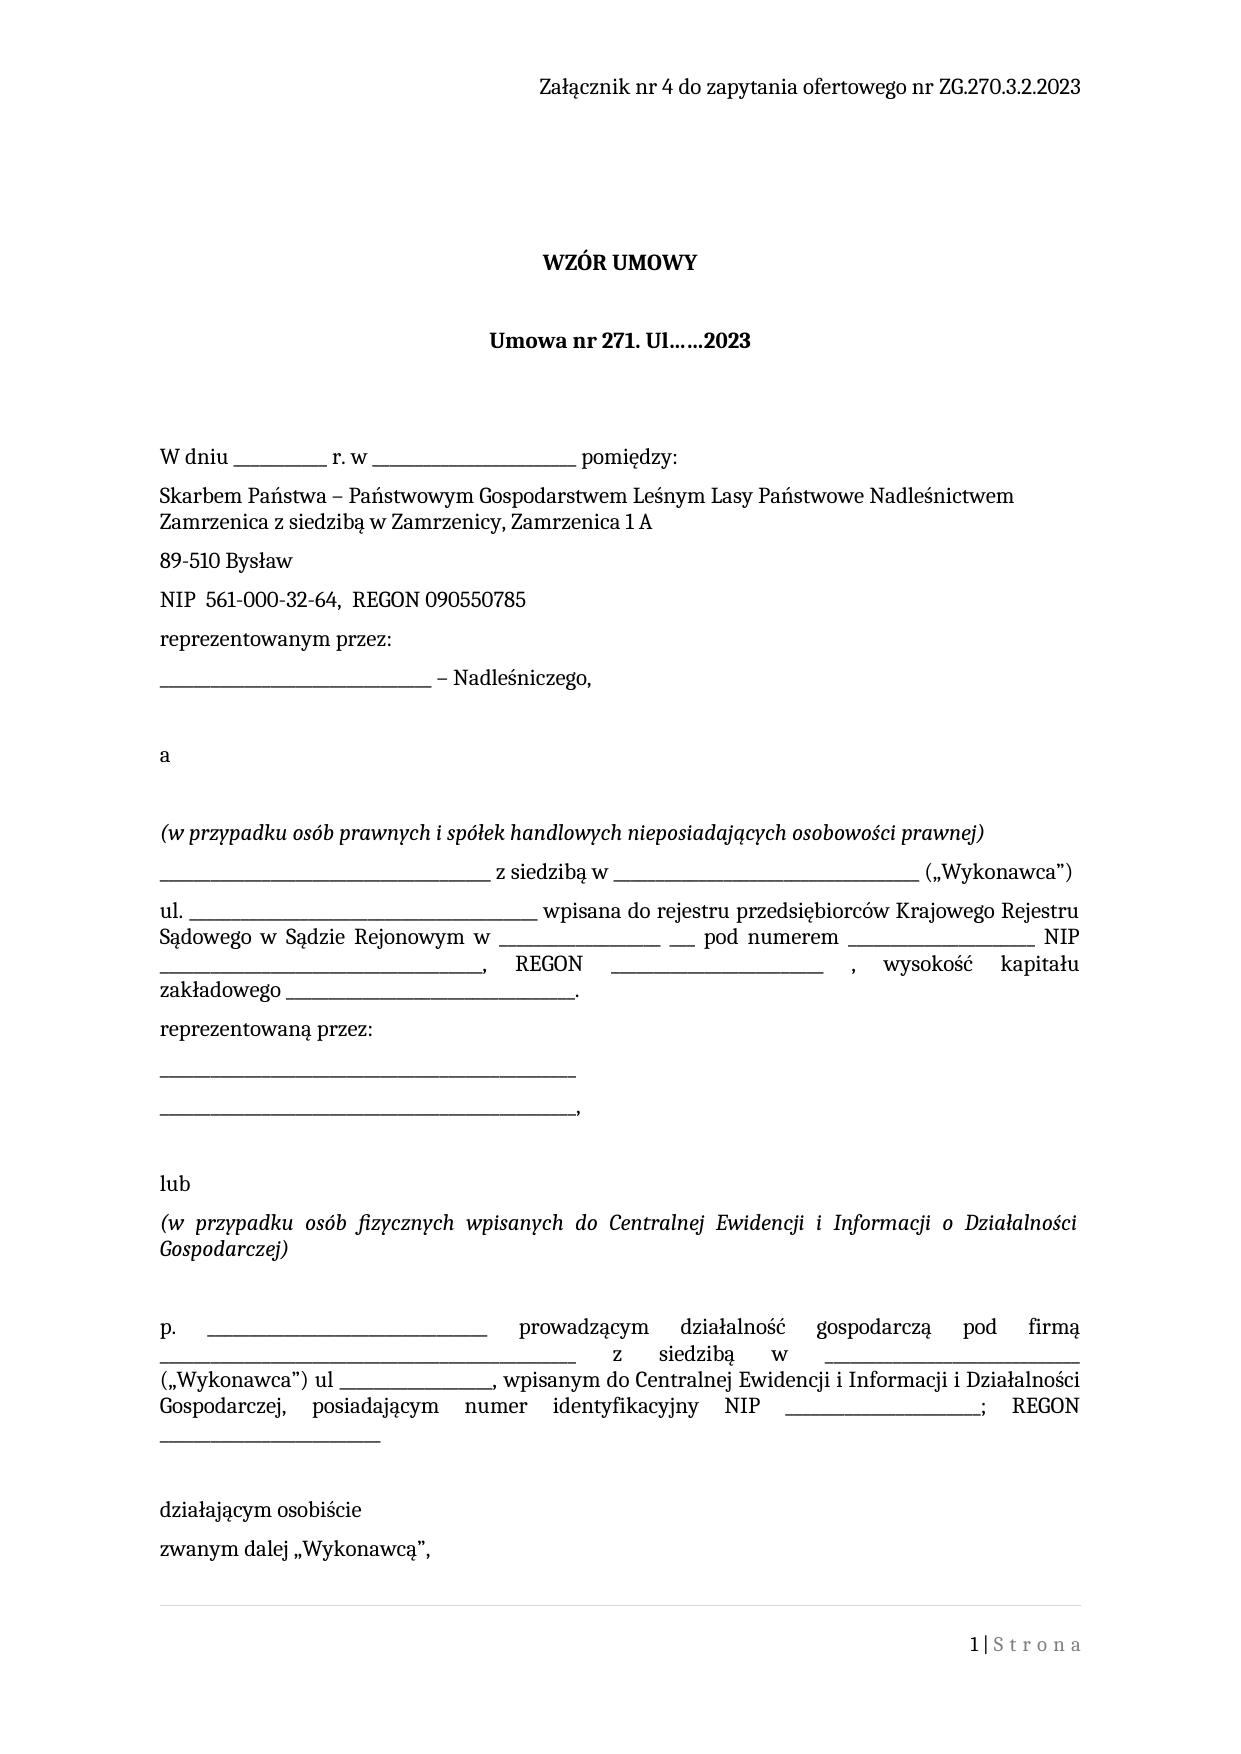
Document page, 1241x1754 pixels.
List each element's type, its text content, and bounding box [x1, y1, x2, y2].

text p. _________________________________ prowadzącym działalność gospodarczą pod firmą _________________________________________________ z siedzibą w ______________________________ („Wykonawca”) ul __________________, wpisanym do Centralnej Ewidencji i Informacji i Działalności Gospodarczej, posiadającym numer identyfikacyjny NIP _______________________; REGON __________________________ [159, 1314, 1081, 1446]
text ul. _________________________________________ wpisana do rejestru przedsiębiorców Krajowego Rejestru Sądowego w Sądzie Rejonowym w ___________________ ___ pod numerem ______________________ NIP ______________________________________, REGON _________________________ , wysokość kapitału zakładowego __________________________________. [159, 898, 1081, 1003]
text działającym osobiście [159, 1497, 1081, 1523]
text _________________________________________________ [159, 1054, 1081, 1081]
text lub [159, 1171, 1081, 1197]
text a [159, 742, 1081, 769]
text 89-510 Bysław [159, 548, 1081, 574]
text (w przypadku osób prawnych i spółek handlowych nieposiadających osobowości prawnej) [159, 820, 1081, 846]
text W dniu ___________ r. w ________________________ pomiędzy: [159, 444, 1081, 470]
text NIP 561-000-32-64, REGON 090550785 [159, 587, 1081, 613]
text _________________________________________________, [159, 1093, 1081, 1120]
text _______________________________________ z siedzibą w ____________________________________ („Wykonawca”) [159, 859, 1081, 885]
text reprezentowanym przez: [159, 626, 1081, 652]
text Skarbem Państwa – Państwowym Gospodarstwem Leśnym Lasy Państwowe Nadleśnictwem Zamrzenica z siedzibą w Zamrzenicy, Zamrzenica 1 A [159, 483, 1081, 536]
text reprezentowaną przez: [159, 1016, 1081, 1042]
text zwanym dalej „Wykonawcą”, [159, 1536, 1081, 1562]
text (w przypadku osób fizycznych wpisanych do Centralnej Ewidencji i Informacji o Działalności Gospodarczej) [159, 1210, 1081, 1263]
text Umowa nr 271. Ul……2023 [159, 327, 1081, 354]
text ________________________________ – Nadleśniczego, [159, 664, 1081, 691]
text WZÓR UMOWY [159, 250, 1081, 276]
